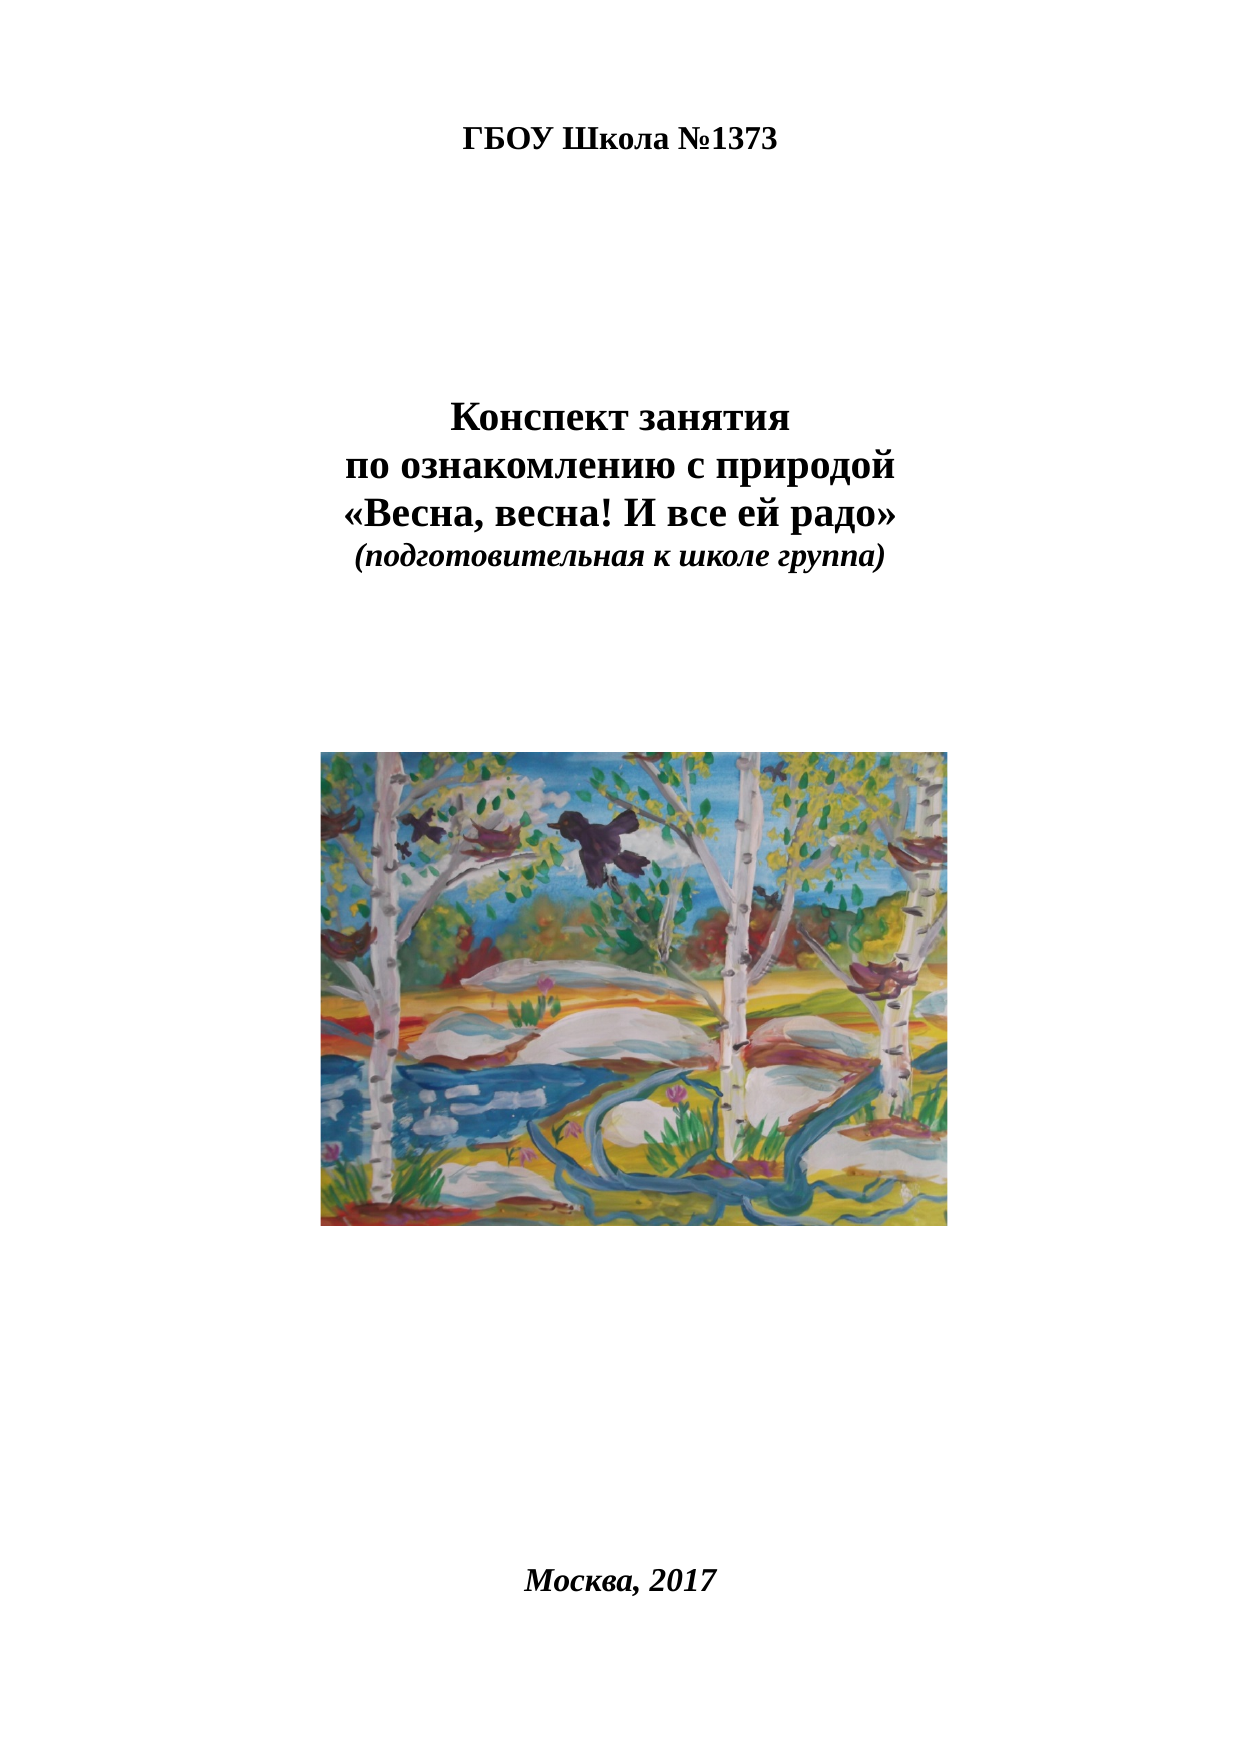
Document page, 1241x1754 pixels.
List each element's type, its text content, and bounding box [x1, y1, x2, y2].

text «Весна, весна! И все ей радо» [118, 487, 1122, 535]
text по ознакомлению с природой [118, 439, 1122, 487]
text ГБОУ Школа №1373 [118, 118, 1122, 156]
picture [319, 752, 947, 1224]
text Москва, 2017 [118, 1560, 1122, 1599]
text (подготовительная к школе группа) [118, 535, 1122, 573]
text Конспект занятия [118, 391, 1122, 439]
